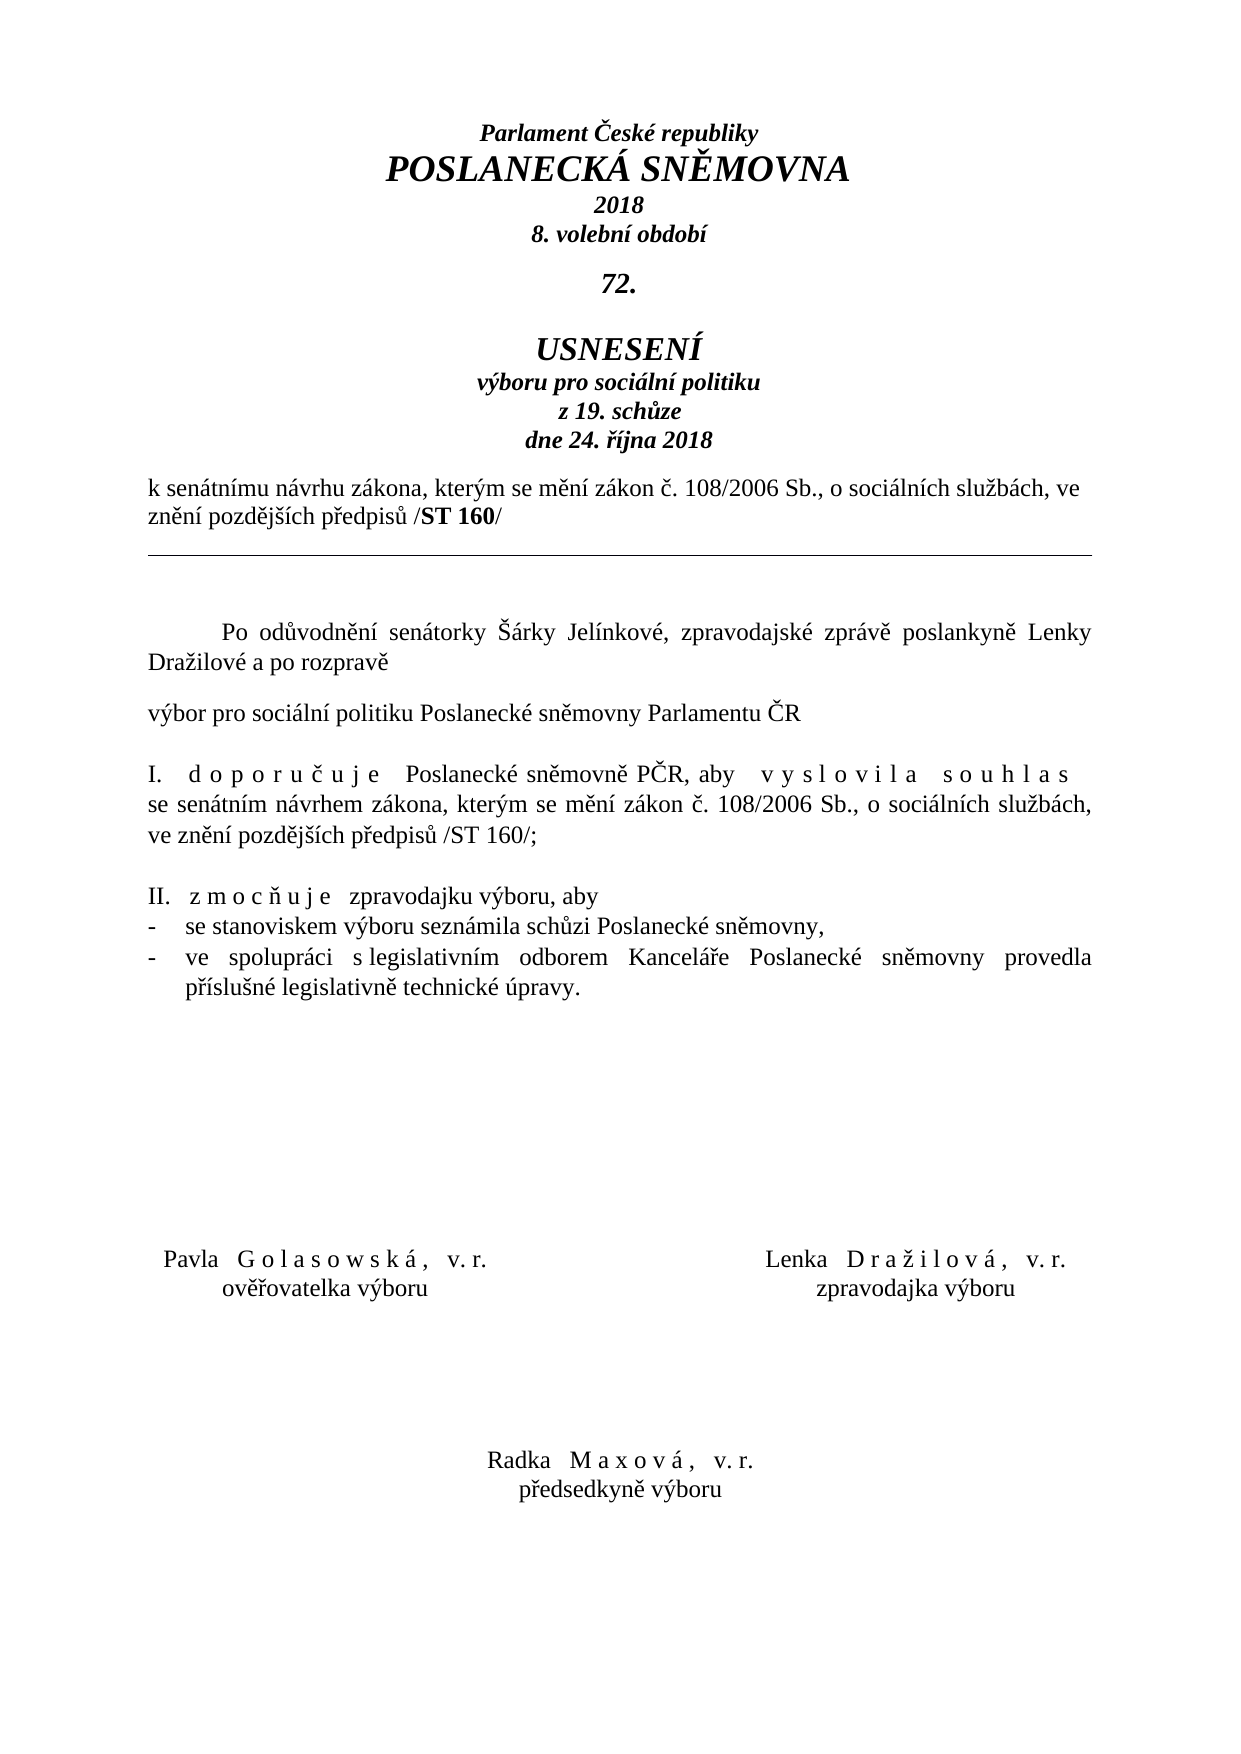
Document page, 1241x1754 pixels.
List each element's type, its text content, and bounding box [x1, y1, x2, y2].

text Po odůvodnění senátorky Šárky Jelínkové, zpravodajské zprávě poslankyně Lenky Dražilové a po rozpravě [148, 617, 1092, 676]
text z 19. schůze [148, 396, 1092, 425]
list ve spolupráci s legislativním odborem Kanceláře Poslanecké sněmovny provedla příslušné legislativně technické úpravy. [148, 942, 1092, 1001]
text ověřovatelka výboru zpravodajka výboru [148, 1273, 1092, 1302]
text 8. volební období [148, 219, 1092, 247]
text výbor pro sociální politiku Poslanecké sněmovny Parlamentu ČR [148, 698, 1092, 727]
list se stanoviskem výboru seznámila schůzi Poslanecké sněmovny, [148, 911, 1092, 940]
text k senátnímu návrhu zákona, kterým se mění zákon č. 108/2006 Sb., o sociálních službách, ve znění pozdějších předpisů /ST 160/ [148, 473, 1092, 555]
text výboru pro sociální politiku [148, 367, 1092, 396]
text Radka M a x o v á , v. r. [148, 1445, 1092, 1474]
text USNESENÍ [148, 329, 1092, 367]
text 72. [148, 267, 1092, 300]
text II. z m o c ň u j e zpravodajku výboru, aby [148, 881, 1092, 909]
text dne 24. října 2018 [148, 425, 1092, 453]
text POSLANECKÁ SNĚMOVNA [148, 147, 1092, 190]
text I. d o p o r u č u j e Poslanecké sněmovně PČR, aby v y s l o v i l a s o u h l a s se senátním návrhem zákona, kterým se mění zákon č. 108/2006 Sb., o sociálních službách, ve znění pozdějších předpisů /ST 160/; [148, 759, 1092, 849]
text 2018 [148, 190, 1092, 219]
text Parlament České republiky [148, 118, 1092, 147]
text Pavla G o l a s o w s k á , v. r. Lenka D r a ž i l o v á , v. r. [148, 1244, 1092, 1273]
text předsedkyně výboru [148, 1474, 1092, 1503]
